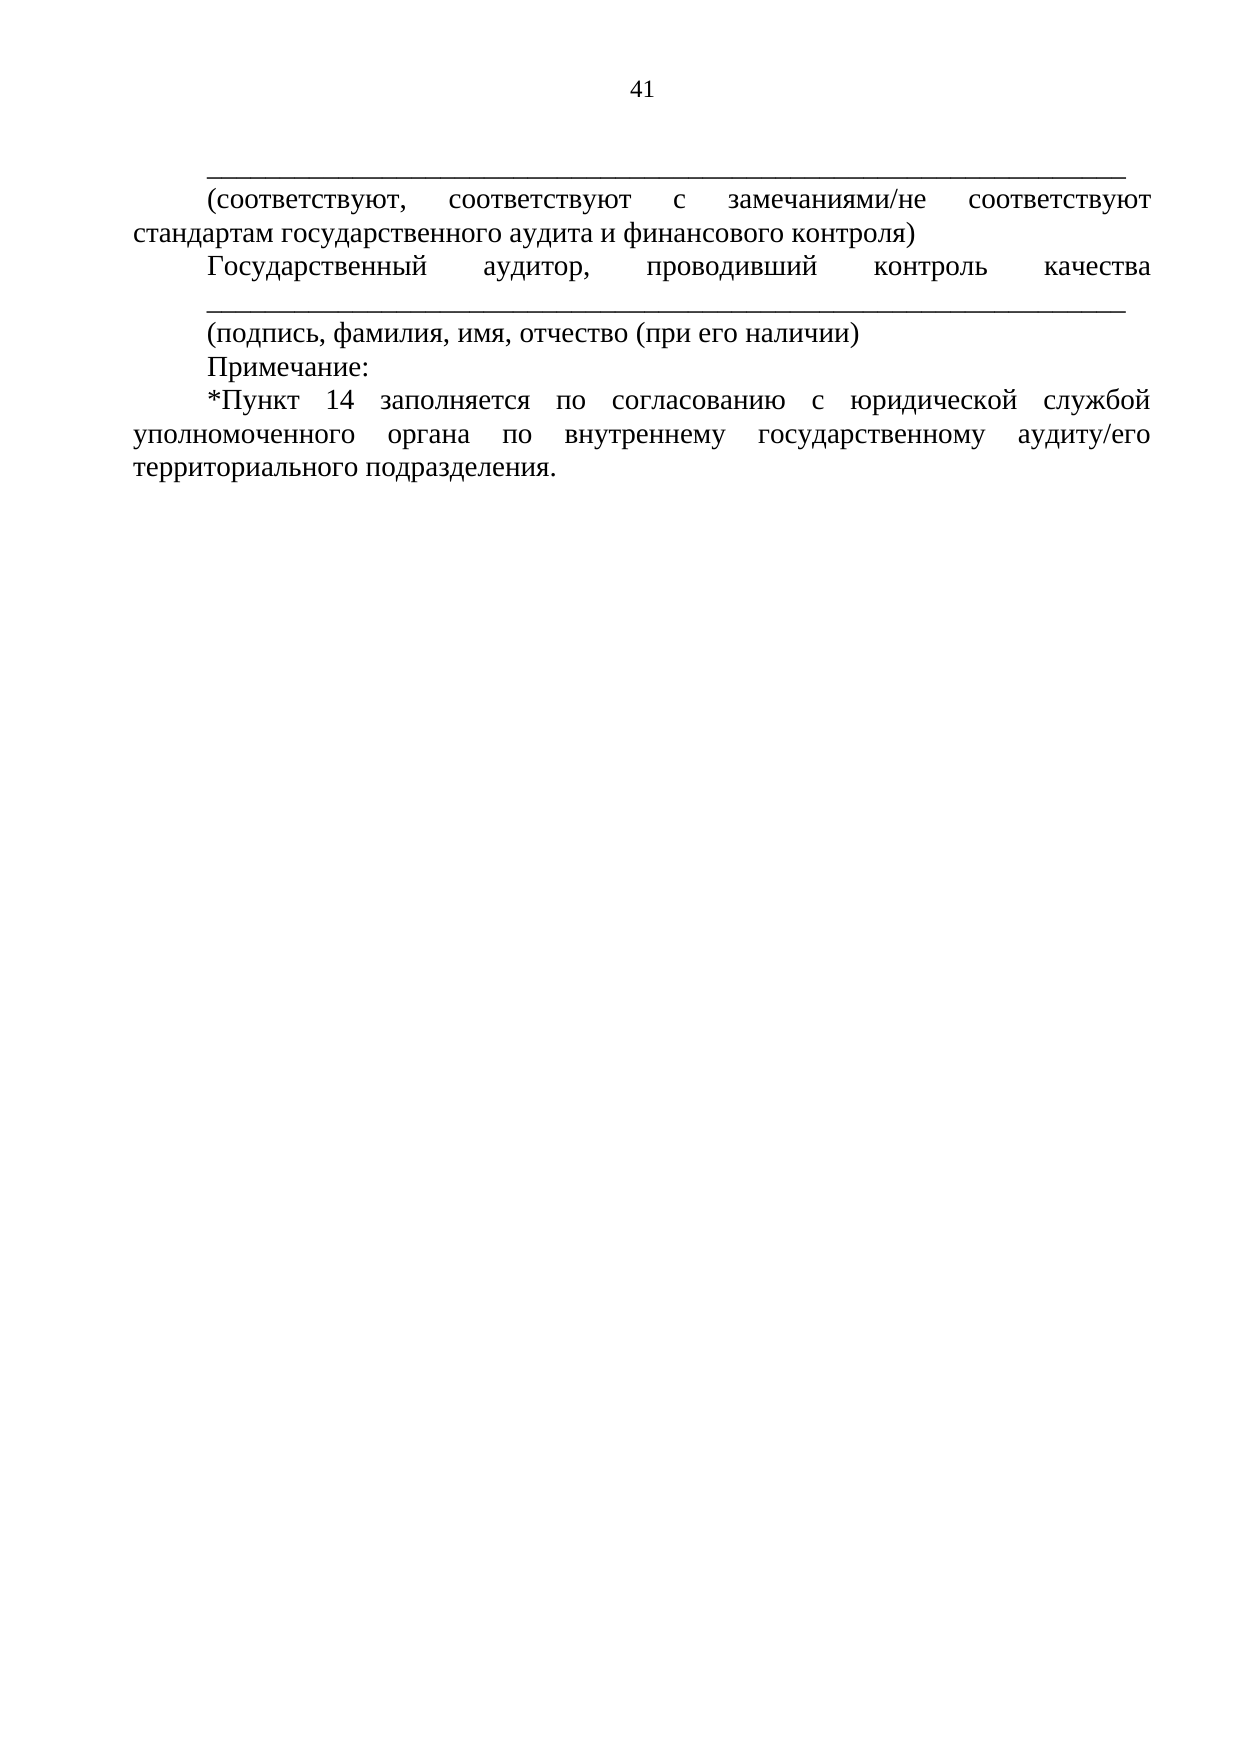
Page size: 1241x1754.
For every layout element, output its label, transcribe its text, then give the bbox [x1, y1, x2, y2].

text Государственный аудитор, проводивший контроль качества _______________________________________________________________ (подпись, фамилия, имя, отчество (при его наличии) [207, 248, 1152, 349]
text *Пункт 14 заполняется по согласованию с юридической службой уполномоченного органа по внутреннему государственному аудиту/его территориального подразделения. [133, 382, 1152, 483]
text (соответствуют, соответствуют с замечаниями/не соответствуют стандартам государственного аудита и финансового контроля) [133, 181, 1152, 248]
text Примечание: [133, 349, 1152, 382]
text _______________________________________________________________ [133, 148, 1152, 181]
